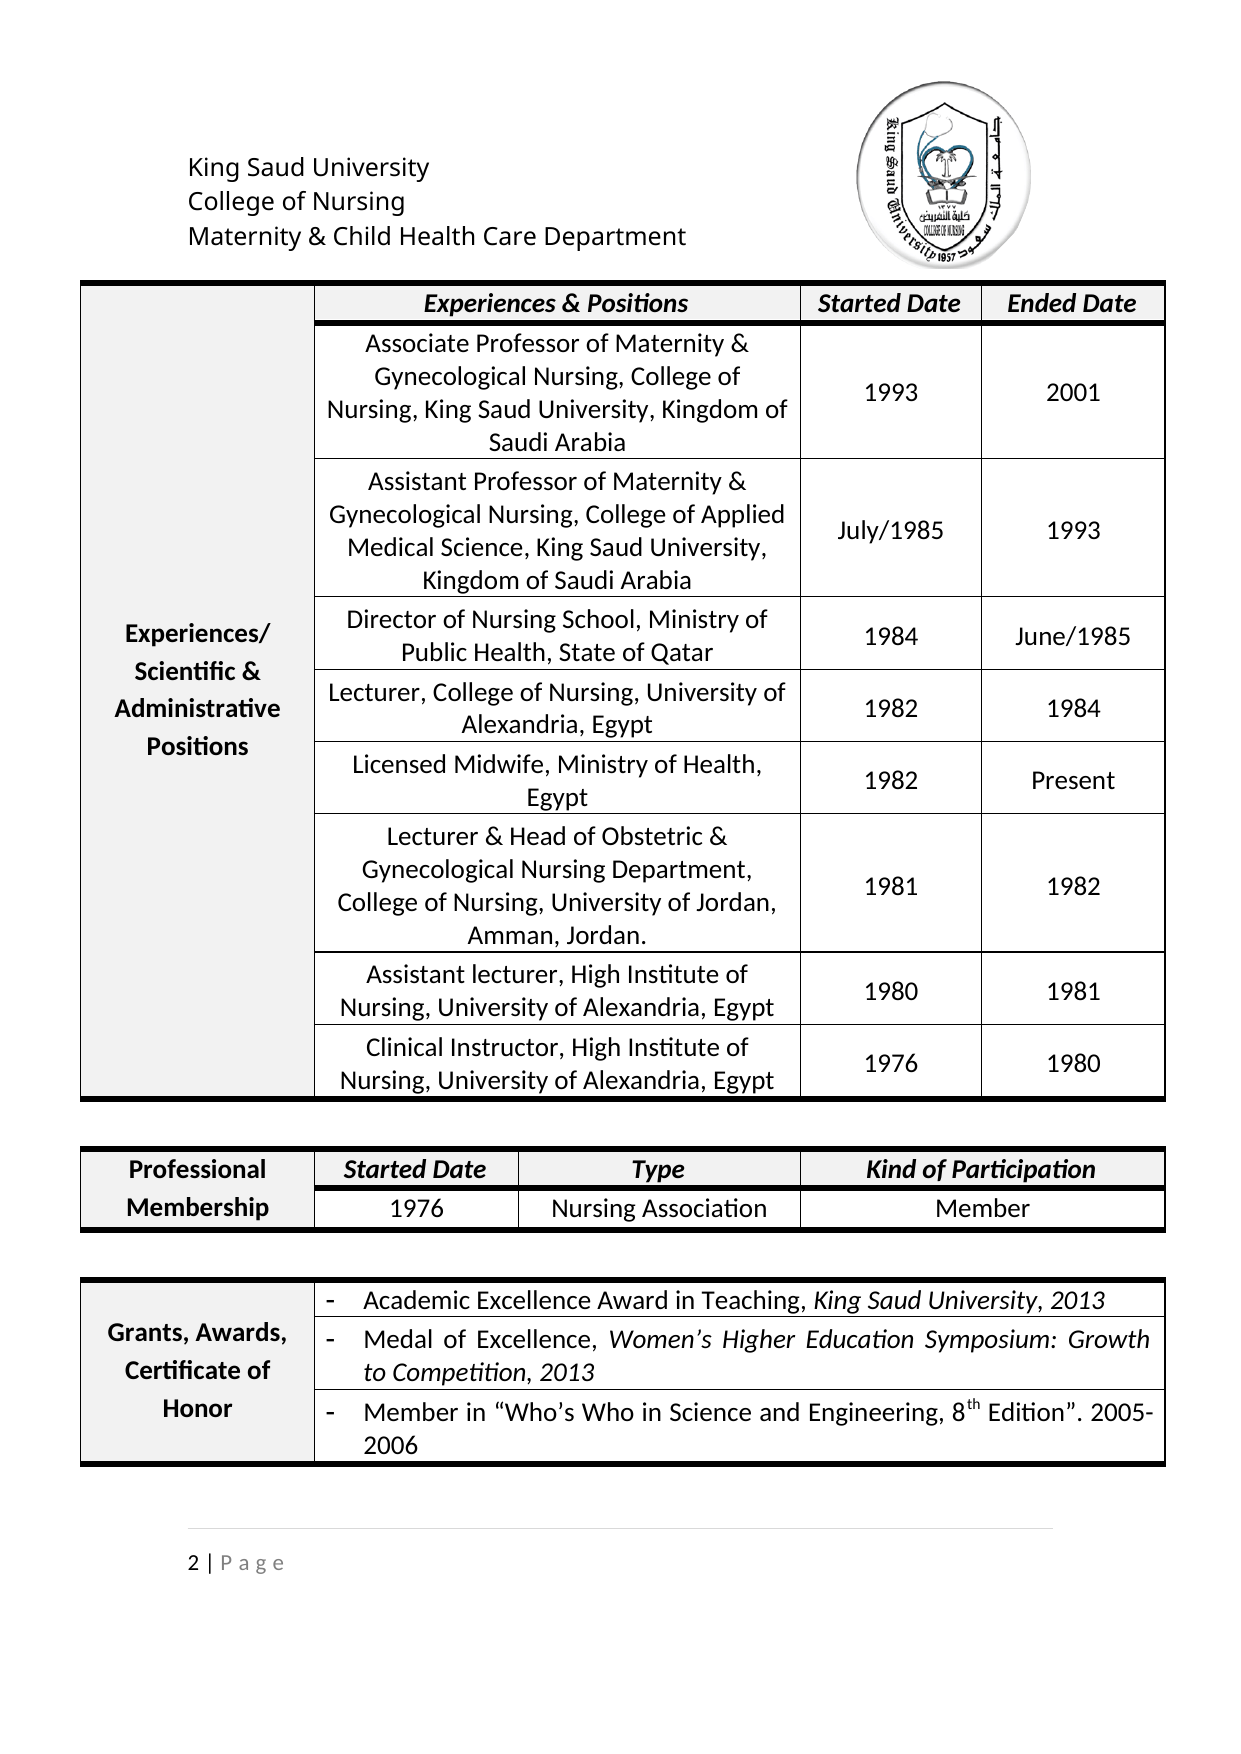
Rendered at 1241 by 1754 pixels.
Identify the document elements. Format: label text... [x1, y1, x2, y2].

table_header Kind of Participation [801, 1152, 1164, 1185]
table_cell 1993 [982, 459, 1164, 596]
table_cell Assistant Professor of Maternity & Gynecological Nursing, College of Applied Medical Science, King Saud University, Kingdom of Saudi Arabia [315, 459, 800, 596]
table_header Started Date [801, 286, 981, 319]
table_cell 1993 [801, 326, 981, 458]
table_cell Member in “Who’s Who in Science and Engineering, 8th Edition”. 2005-2006 [315, 1390, 1164, 1461]
table_cell 1981 [982, 953, 1164, 1024]
table_cell Licensed Midwife, Ministry of Health, Egypt [315, 742, 800, 813]
table_cell Lecturer & Head of Obstetric & Gynecological Nursing Department, College of Nursing, University of Jordan, Amman, Jordan. [315, 814, 800, 951]
table_cell July/1985 [801, 459, 981, 596]
table_cell Associate Professor of Maternity & Gynecological Nursing, College of Nursing, King Saud University, Kingdom of Saudi Arabia [315, 326, 800, 458]
table_header Academic Excellence Award in Teaching, King Saud University, 2013 [315, 1283, 1164, 1316]
table_cell 1976 [801, 1025, 981, 1096]
table_header Ended Date [982, 286, 1164, 319]
table_cell Clinical Instructor, High Institute of Nursing, University of Alexandria, Egypt [315, 1025, 800, 1096]
table_cell Nursing Association [519, 1191, 800, 1227]
table_cell 1982 [982, 814, 1164, 951]
table_cell 1984 [982, 670, 1164, 741]
table_header Professional Membership [81, 1152, 314, 1227]
table_cell Member [801, 1191, 1164, 1227]
table_header Grants, Awards, Certificate of Honor [81, 1283, 314, 1461]
table_cell Present [982, 742, 1164, 813]
table_header Experiences & Positions [315, 286, 800, 319]
table_cell Assistant lecturer, High Institute of Nursing, University of Alexandria, Egypt [315, 953, 800, 1024]
table_cell June/1985 [982, 597, 1164, 668]
table_cell Medal of Excellence, Women’s Higher Education Symposium: Growth to Competition, 2013 [315, 1317, 1164, 1388]
table_cell 1982 [801, 670, 981, 741]
table_cell 1976 [315, 1191, 518, 1227]
table_header Started Date [315, 1152, 518, 1185]
table_header Experiences/ Scientific & Administrative Positions [81, 286, 314, 1096]
table_cell 1984 [801, 597, 981, 668]
table_cell 1982 [801, 742, 981, 813]
picture [848, 81, 1036, 269]
table_cell 1980 [801, 953, 981, 1024]
table_cell 1981 [801, 814, 981, 951]
table_cell Lecturer, College of Nursing, University of Alexandria, Egypt [315, 670, 800, 741]
table_header Type [519, 1152, 800, 1185]
table_cell 2001 [982, 326, 1164, 458]
table_cell 1980 [982, 1025, 1164, 1096]
table_cell Director of Nursing School, Ministry of Public Health, State of Qatar [315, 597, 800, 668]
